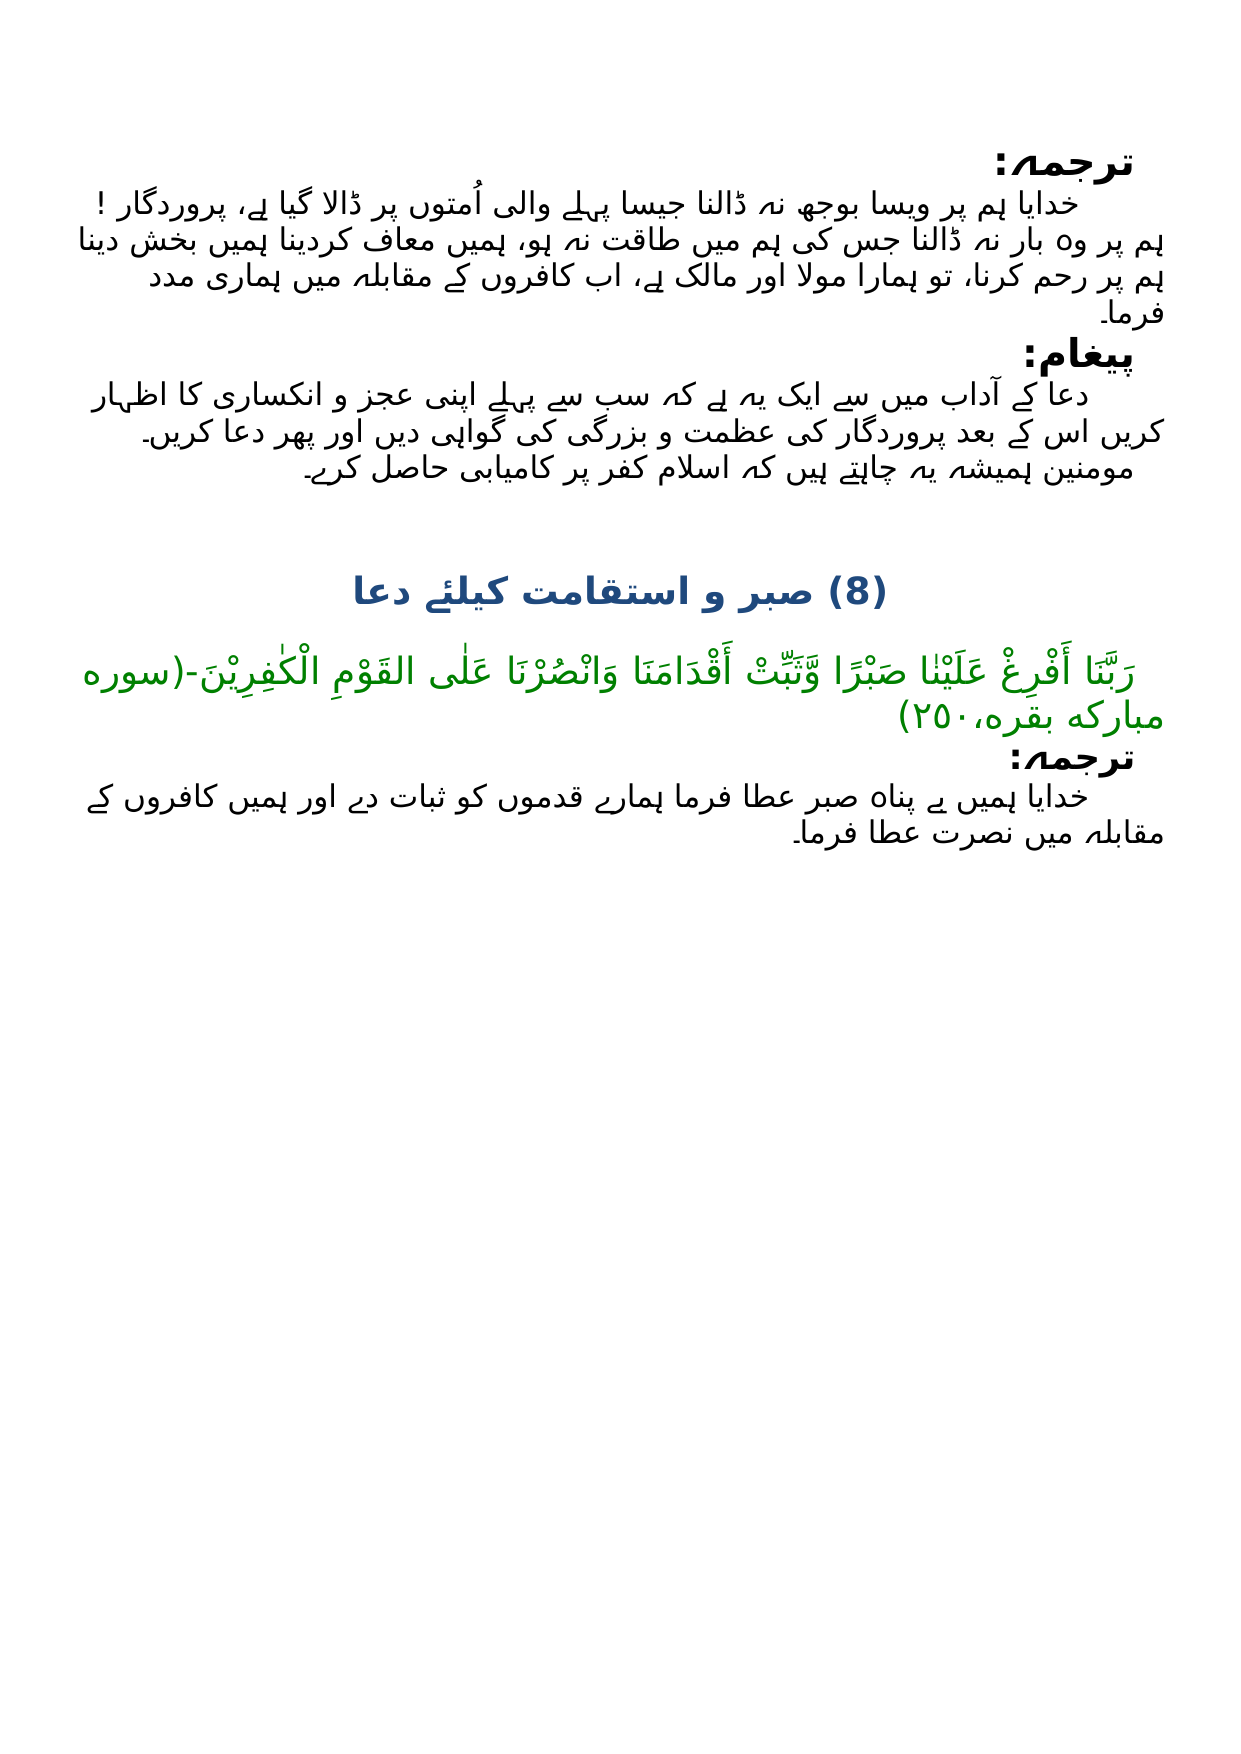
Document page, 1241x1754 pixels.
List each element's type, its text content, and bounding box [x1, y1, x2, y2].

text مومنین ہمیشہ یہ چاہتے ہیں کہ اسلام کفر پر کامیابی حاصل کرے۔ [75, 449, 1165, 486]
text خدایا ہمیں بے پناہ صبر عطا فرما ہمارے قدموں کو ثبات دے اور ہمیں کافروں کے مقابلہ میں نصرت عطا فرما۔ [75, 778, 1165, 851]
subtitle (8) صبر و استقامت کیلئے دعا [75, 570, 1165, 614]
text خدایا ہم پر ویسا بوجھ نہ ڈالنا جیسا پہلے والی اُمتوں پر ڈالا گیا ہے، پروردگار ! ہم پر وہ بار نہ ڈالنا جس کی ہم میں طاقت نہ ہو، ہمیں معاف کردینا ہمیں بخش دینا ہم پر رحم کرنا، تو ہمارا مولا اور مالک ہے، اب کافروں کے مقابلہ میں ہماری مدد فرما۔ [75, 185, 1165, 331]
text دعا کے آداب میں سے ایک یہ ہے کہ سب سے پہلے اپنی عجز و انکساری کا اظہار کریں اس کے بعد پروردگار کی عظمت و بزرگی کی گواہی دیں اور پھر دعا کریں۔ [75, 377, 1165, 449]
text رَبَّنَا أَفْرِغْ عَلَیْنٰا صَبْرًا وَّثَبِّتْ أَقْدَامَنَا وَانْصُرْنَا عَلٰی القَوْمِ الْکٰفِرِیْنَ-(سوره مبارکه بقره،٢٥٠) [75, 649, 1165, 737]
text پیغام: [75, 331, 1165, 377]
text ترجمہ: [75, 737, 1165, 778]
text ترجمہ: [75, 139, 1165, 185]
